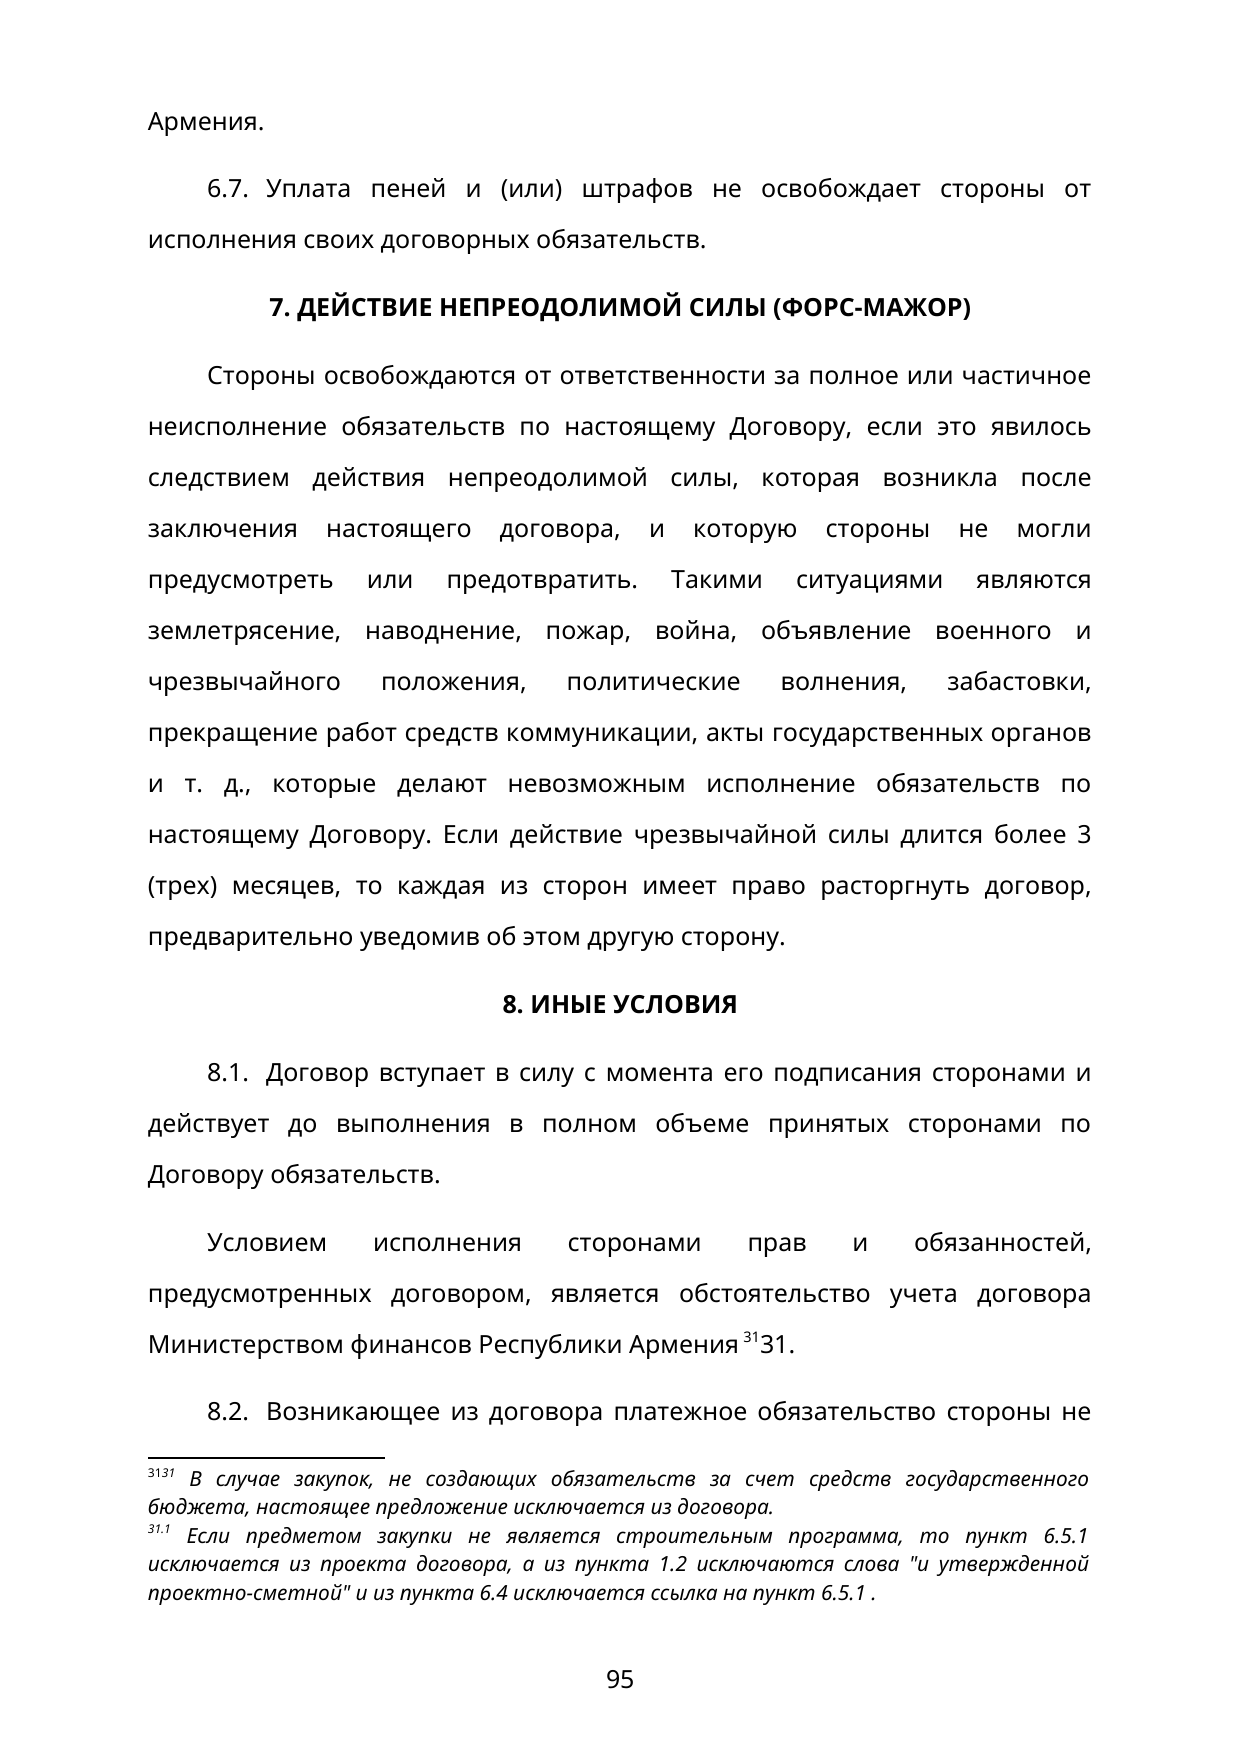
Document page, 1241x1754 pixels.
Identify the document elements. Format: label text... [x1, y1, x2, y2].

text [148, 103, 1092, 137]
text 7. ДЕЙСТВИЕ НЕПРЕОДОЛИМОЙ СИЛЫ (ФОРС-МАЖОР) [148, 290, 1092, 324]
text 8. ИНЫЕ УСЛОВИЯ [148, 987, 1092, 1021]
text 8.1. Договор вступает в силу с момента его подписания сторонами и действует до выполнения в полном объеме принятых сторонами по Договору обязательств. [148, 1054, 1092, 1191]
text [148, 1394, 1092, 1428]
text Стороны освобождаются от ответственности за полное или частичное неисполнение обязательств по настоящему Договору, если это явилось следствием действия непреодолимой силы, которая возникла после заключения настоящего договора, и которую стороны не могли предусмотреть или предотвратить. Такими ситуациями являются землетрясение, наводнение, пожар, война, объявление военного и чрезвычайного положения, политические волнения, забастовки, прекращение работ средств коммуникации, акты государственных органов и т. д., которые делают невозможным исполнение обязательств по настоящему Договору. Если действие чрезвычайной силы длится более 3 (трех) месяцев, то каждая из сторон имеет право расторгнуть договор, предварительно уведомив об этом другую сторону. [148, 358, 1092, 953]
text Условием исполнения сторонами прав и обязанностей, предусмотренных договором, является обстоятельство учета договора Министерством финансов Республики Армения 31. [148, 1224, 1092, 1360]
text 6.7. Уплата пеней и (или) штрафов не освобождает стороны от исполнения своих договорных обязательств. [148, 171, 1092, 256]
